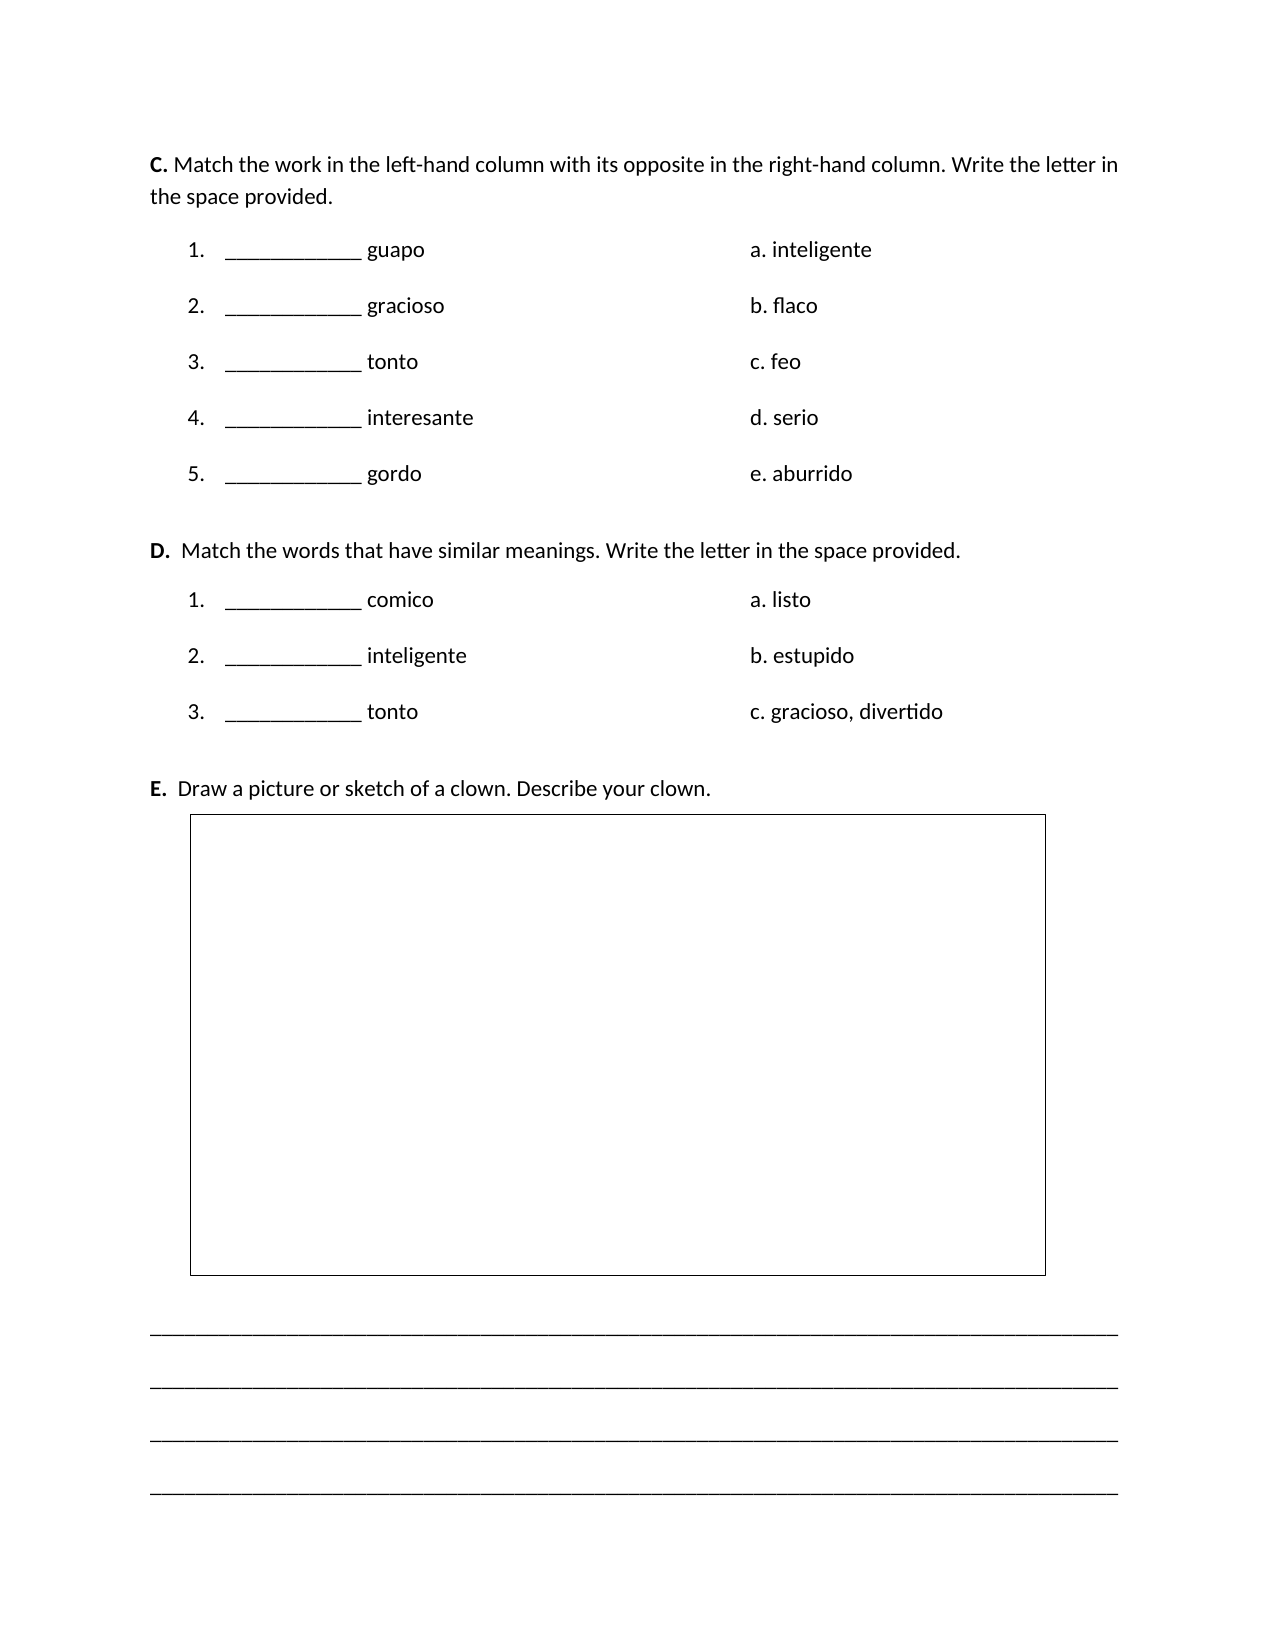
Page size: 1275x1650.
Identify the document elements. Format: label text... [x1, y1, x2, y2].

text C. Match the work in the left-hand column with its opposite in the right-hand column. Write the letter in the space provided. [150, 150, 1125, 210]
list ____________ comico a. listo [187, 585, 1125, 613]
list ____________ tonto c. gracioso, divertido [187, 697, 1125, 725]
text _____________________________________________________________________________________ [150, 1417, 1125, 1446]
list ____________ gordo e. aburrido [187, 459, 1125, 487]
list ____________ guapo a. inteligente [187, 235, 1125, 263]
list ____________ interesante d. serio [187, 403, 1125, 431]
text D. Match the words that have similar meanings. Write the letter in the space provided. [150, 536, 1125, 564]
text _____________________________________________________________________________________ [150, 1471, 1125, 1498]
text _____________________________________________________________________________________ [150, 1364, 1125, 1392]
list ____________ inteligente b. estupido [187, 641, 1125, 669]
list ____________ gracioso b. flaco [187, 291, 1125, 319]
list ____________ tonto c. feo [187, 347, 1125, 375]
text E. Draw a picture or sketch of a clown. Describe your clown. [150, 774, 1125, 802]
text _____________________________________________________________________________________ [150, 1311, 1125, 1339]
